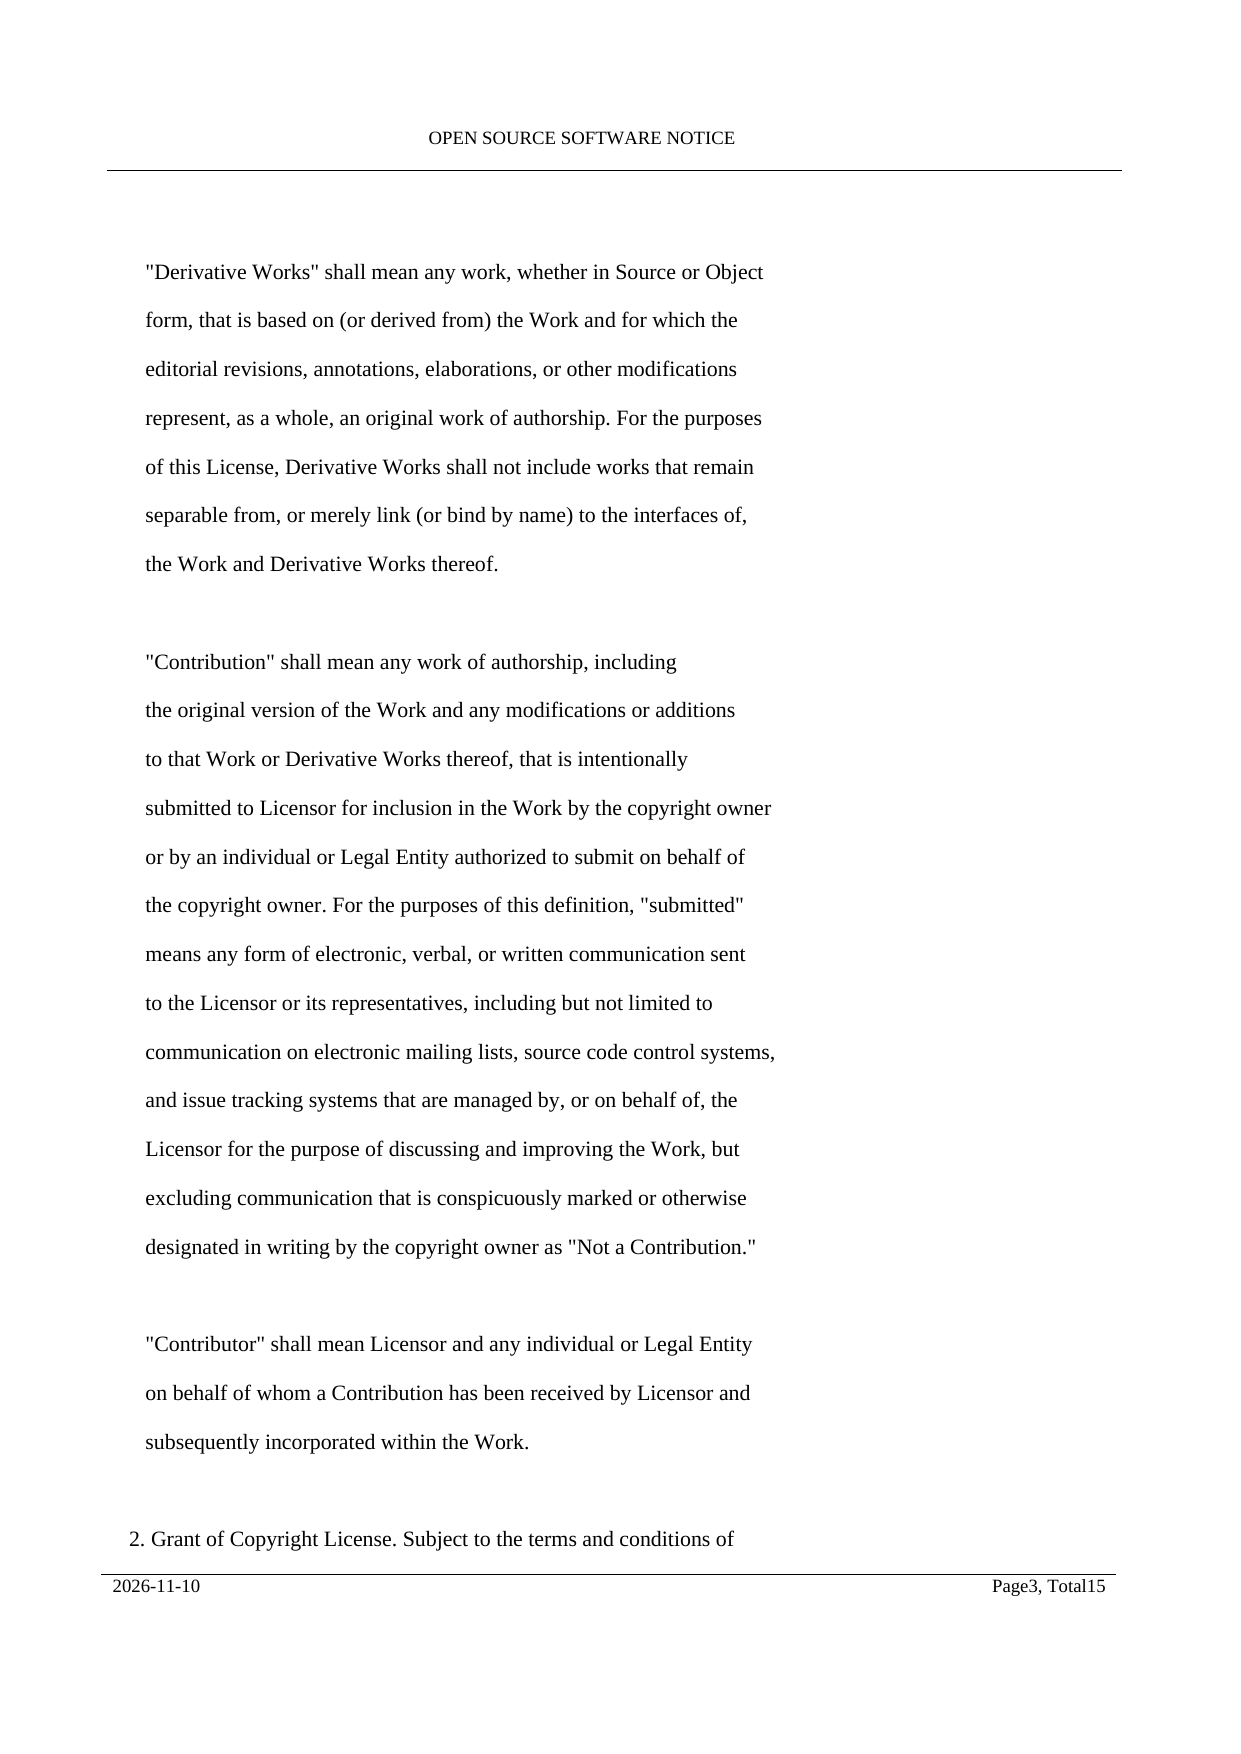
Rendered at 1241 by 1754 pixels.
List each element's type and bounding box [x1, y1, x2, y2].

text [112, 206, 1128, 1555]
